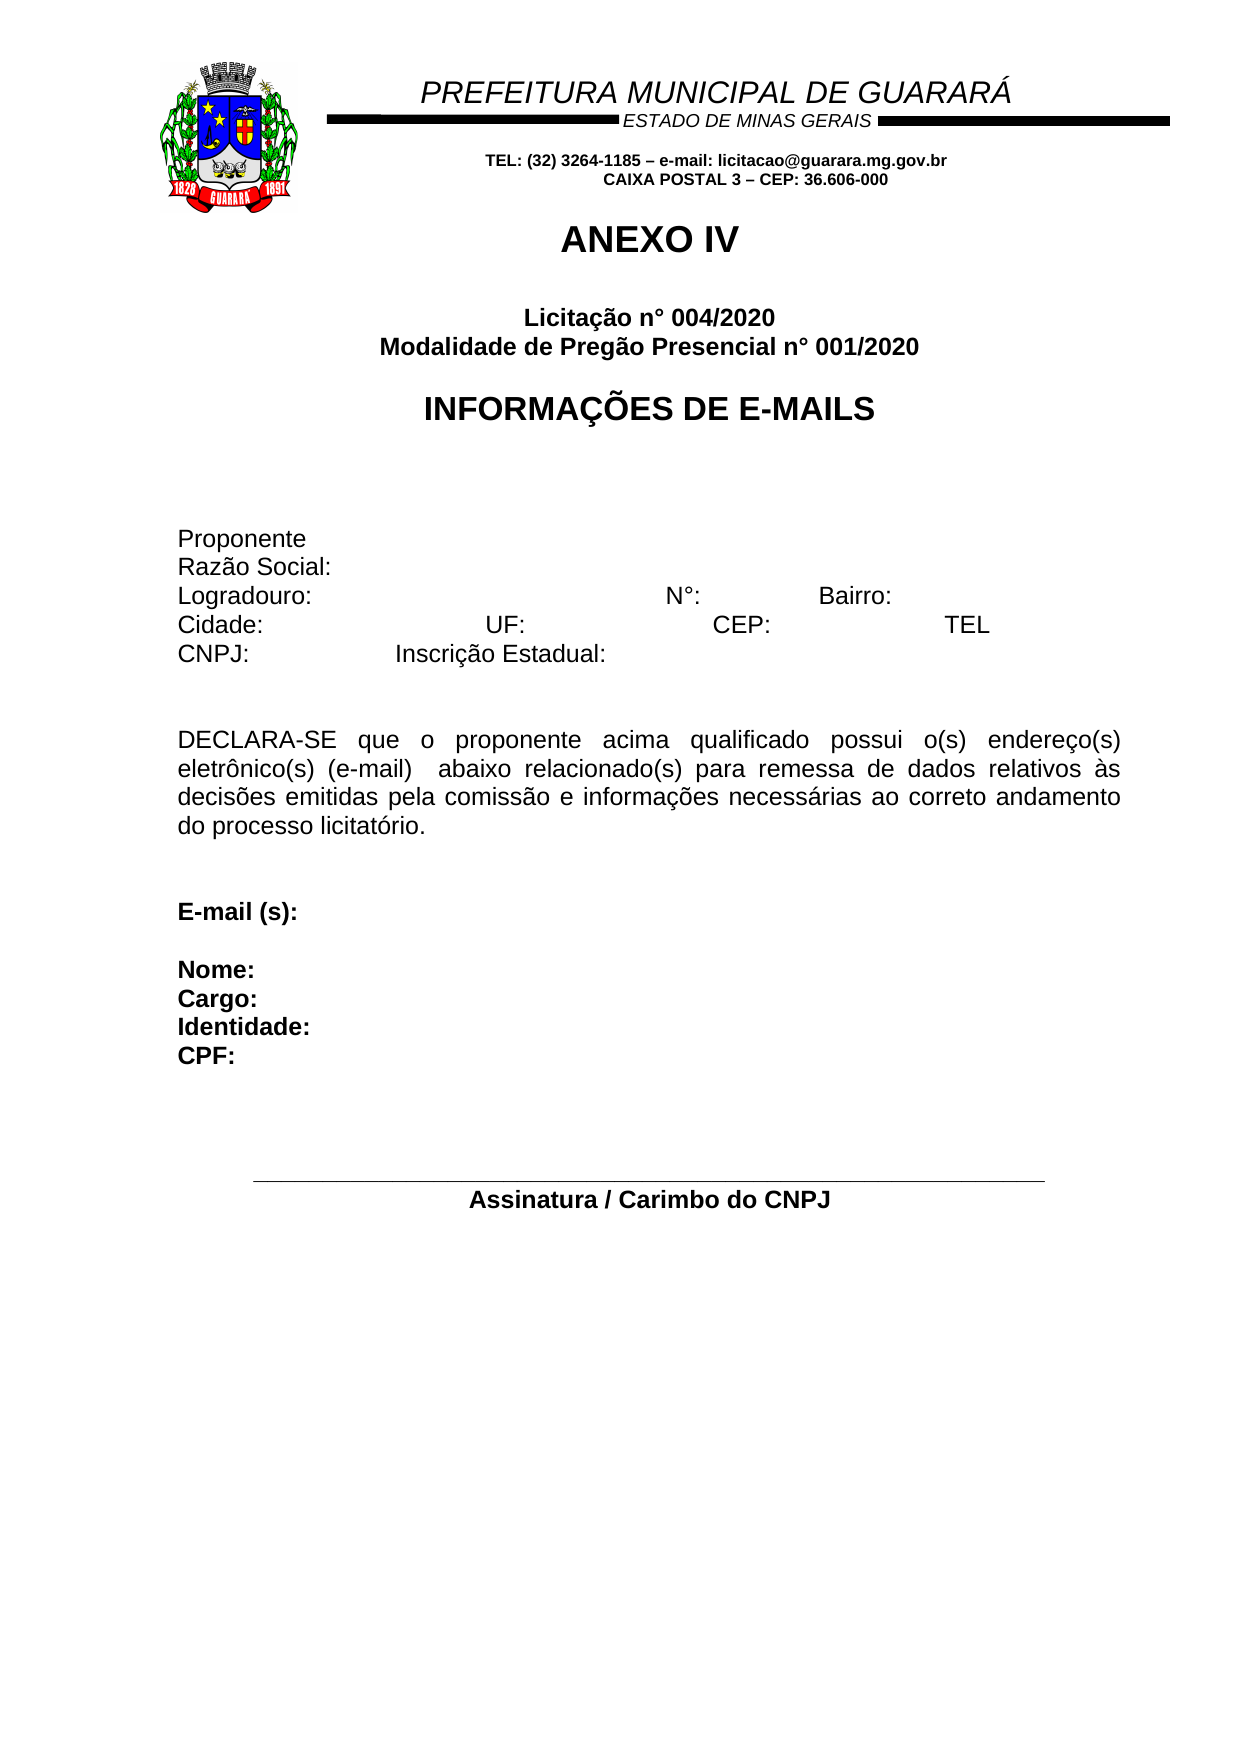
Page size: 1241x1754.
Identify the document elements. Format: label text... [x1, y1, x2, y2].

text Identidade: [177, 1012, 1122, 1041]
text Assinatura / Carimbo do CNPJ [177, 1185, 1122, 1214]
text _________________________________________________________ [177, 1156, 1122, 1185]
text CNPJ: Inscrição Estadual: [177, 639, 1122, 667]
text Licitação n° 004/2020 [177, 303, 1122, 332]
text Logradouro: N°: Bairro: [177, 581, 1122, 610]
text Modalidade de Pregão Presencial n° 001/2020 [177, 332, 1122, 361]
text INFORMAÇÕES DE E-MAILS [177, 389, 1122, 428]
picture [160, 62, 298, 213]
text Razão Social: [177, 552, 1122, 581]
text Proponente [177, 524, 1122, 552]
text CPF: [177, 1041, 1122, 1070]
text ANEXO IV [177, 217, 1122, 260]
text Nome: [177, 955, 1122, 984]
text DECLARA-SE que o proponente acima qualificado possui o(s) endereço(s) eletrônico(s) (e-mail) abaixo relacionado(s) para remessa de dados relativos às decisões emitidas pela comissão e informações necessárias ao correto andamento do processo licitatório. [177, 725, 1122, 840]
text Cargo: [177, 984, 1122, 1012]
text Cidade: UF: CEP: TEL [177, 610, 1122, 639]
text E-mail (s): [177, 897, 1122, 926]
